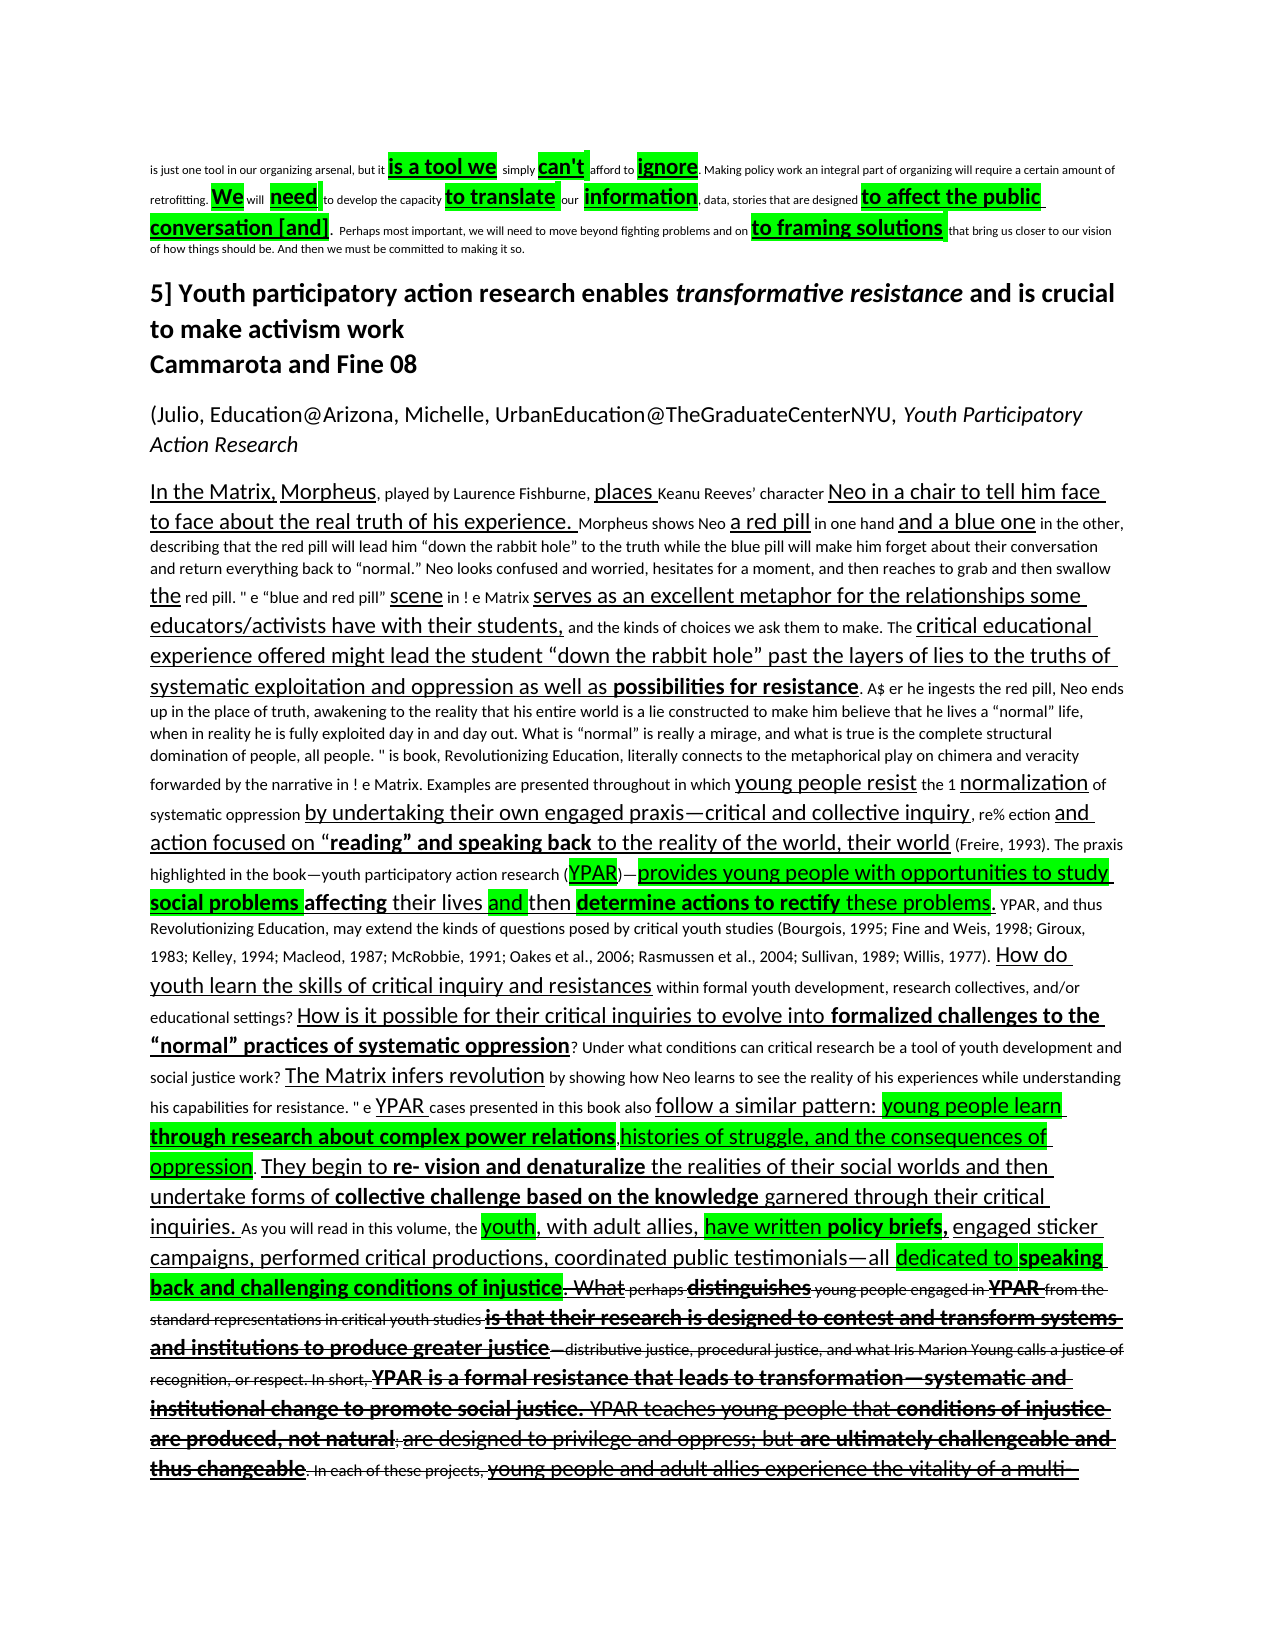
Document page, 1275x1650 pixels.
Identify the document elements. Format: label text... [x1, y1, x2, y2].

text of how things should be. And then we must be committed to making it so. [150, 242, 1125, 257]
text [150, 477, 1125, 1482]
subtitle 5] Youth participatory action research enables transformative resistance and is crucial to make activism work [150, 276, 1125, 345]
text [150, 150, 1125, 242]
text Cammarota and Fine 08 [150, 348, 1125, 381]
text (Julio, Education@Arizona, Michelle, UrbanEducation@TheGraduateCenterNYU, Youth Participatory Action Research [150, 400, 1125, 458]
